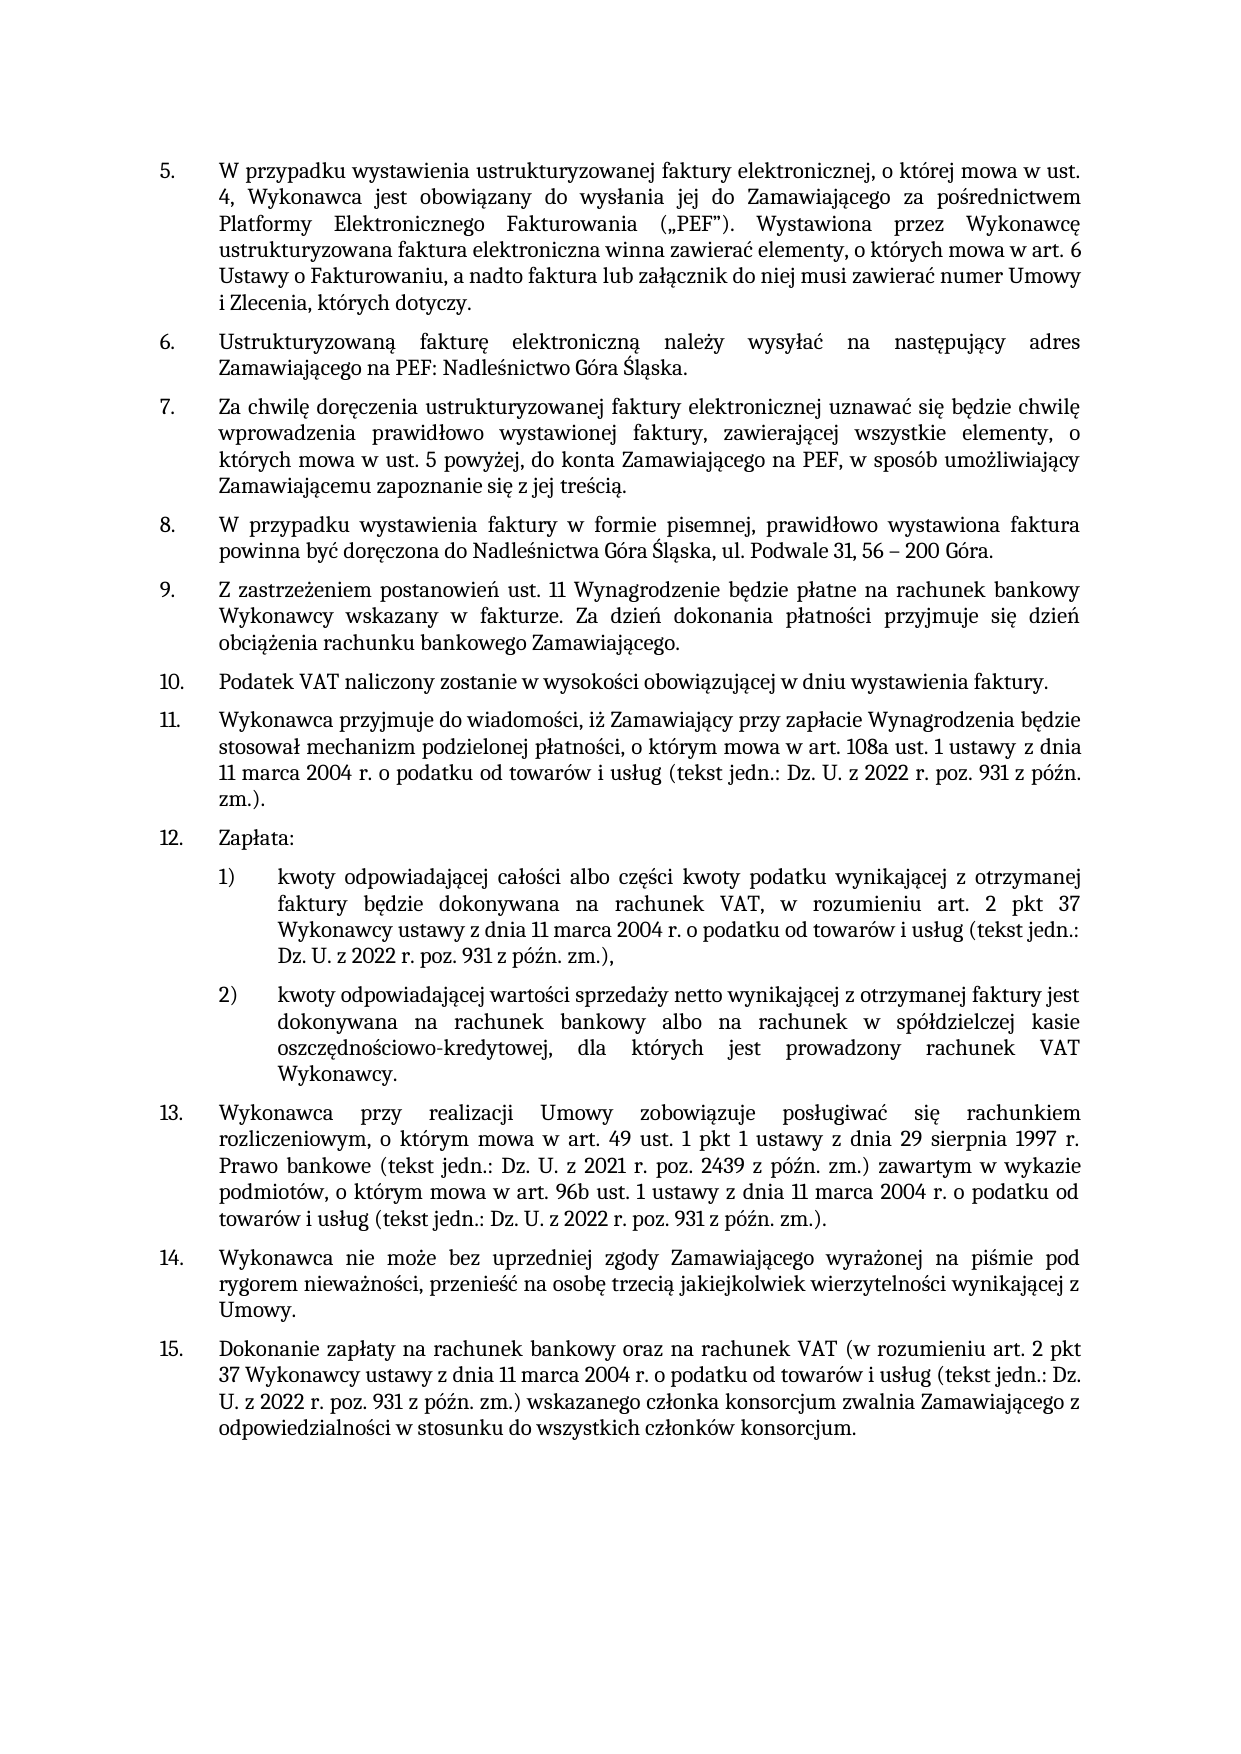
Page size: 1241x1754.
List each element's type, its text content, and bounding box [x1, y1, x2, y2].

list W przypadku wystawienia faktury w formie pisemnej, prawidłowo wystawiona faktura powinna być doręczona do Nadleśnictwa Góra Śląska, ul. Podwale 31, 56 – 200 Góra. [159, 512, 1081, 564]
list Z zastrzeżeniem postanowień ust. 11 Wynagrodzenie będzie płatne na rachunek bankowy Wykonawcy wskazany w fakturze. Za dzień dokonania płatności przyjmuje się dzień obciążenia rachunku bankowego Zamawiającego. [159, 577, 1081, 656]
list Wykonawca nie może bez uprzedniej zgody Zamawiającego wyrażonej na piśmie pod rygorem nieważności, przenieść na osobę trzecią jakiejkolwiek wierzytelności wynikającej z Umowy. [159, 1244, 1081, 1323]
list Wykonawca przyjmuje do wiadomości, iż Zamawiający przy zapłacie Wynagrodzenia będzie stosował mechanizm podzielonej płatności, o którym mowa w art. 108a ust. 1 ustawy z dnia 11 marca 2004 r. o podatku od towarów i usług (tekst jedn.: Dz. U. z 2022 r. poz. 931 z późn. zm.). [159, 707, 1082, 813]
list kwoty odpowiadającej całości albo części kwoty podatku wynikającej z otrzymanej faktury będzie dokonywana na rachunek VAT, w rozumieniu art. 2 pkt 37 Wykonawcy ustawy z dnia 11 marca 2004 r. o podatku od towarów i usług (tekst jedn.: Dz. U. z 2022 r. poz. 931 z późn. zm.), [218, 864, 1081, 969]
list W przypadku wystawienia ustrukturyzowanej faktury elektronicznej, o której mowa w ust. 4, Wykonawca jest obowiązany do wysłania jej do Zamawiającego za pośrednictwem Platformy Elektronicznego Fakturowania („PEF”). Wystawiona przez Wykonawcę ustrukturyzowana faktura elektroniczna winna zawierać elementy, o których mowa w art. 6 Ustawy o Fakturowaniu, a nadto faktura lub załącznik do niej musi zawierać numer Umowy i Zlecenia, których dotyczy. [159, 158, 1081, 316]
list Zapłata: [159, 825, 1098, 851]
list kwoty odpowiadającej wartości sprzedaży netto wynikającej z otrzymanej faktury jest dokonywana na rachunek bankowy albo na rachunek w spółdzielczej kasie oszczędnościowo-kredytowej, dla których jest prowadzony rachunek VAT Wykonawcy. [218, 982, 1081, 1087]
list Wykonawca przy realizacji Umowy zobowiązuje posługiwać się rachunkiem rozliczeniowym, o którym mowa w art. 49 ust. 1 pkt 1 ustawy z dnia 29 sierpnia 1997 r. Prawo bankowe (tekst jedn.: Dz. U. z 2021 r. poz. 2439 z późn. zm.) zawartym w wykazie podmiotów, o którym mowa w art. 96b ust. 1 ustawy z dnia 11 marca 2004 r. o podatku od towarów i usług (tekst jedn.: Dz. U. z 2022 r. poz. 931 z późn. zm.). [159, 1100, 1082, 1232]
list Za chwilę doręczenia ustrukturyzowanej faktury elektronicznej uznawać się będzie chwilę wprowadzenia prawidłowo wystawionej faktury, zawierającej wszystkie elementy, o których mowa w ust. 5 powyżej, do konta Zamawiającego na PEF, w sposób umożliwiający Zamawiającemu zapoznanie się z jej treścią. [159, 394, 1081, 499]
list Ustrukturyzowaną fakturę elektroniczną należy wysyłać na następujący adres Zamawiającego na PEF: Nadleśnictwo Góra Śląska. [159, 328, 1081, 381]
list Dokonanie zapłaty na rachunek bankowy oraz na rachunek VAT (w rozumieniu art. 2 pkt 37 Wykonawcy ustawy z dnia 11 marca 2004 r. o podatku od towarów i usług (tekst jedn.: Dz. U. z 2022 r. poz. 931 z późn. zm.) wskazanego członka konsorcjum zwalnia Zamawiającego z odpowiedzialności w stosunku do wszystkich członków konsorcjum. [159, 1336, 1081, 1441]
list Podatek VAT naliczony zostanie w wysokości obowiązującej w dniu wystawienia faktury. [159, 668, 1098, 695]
